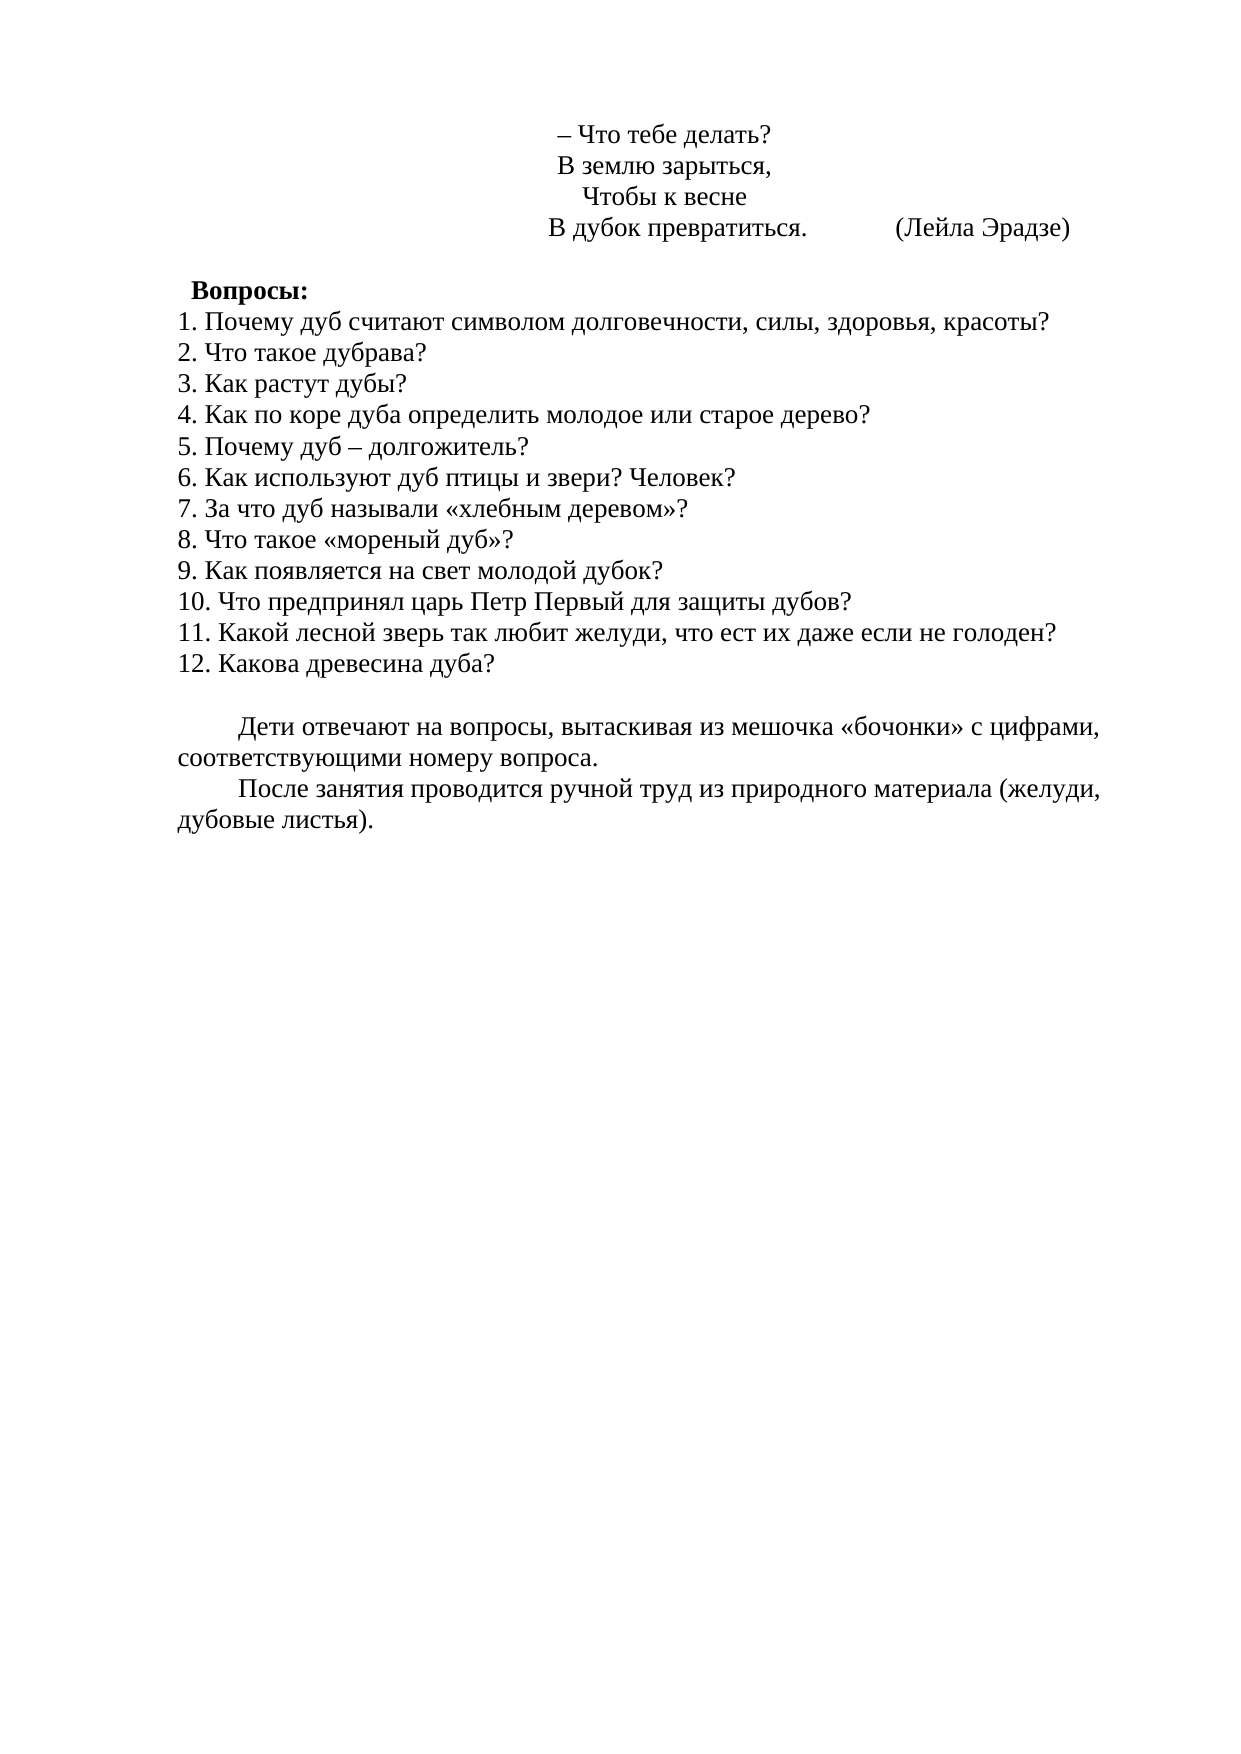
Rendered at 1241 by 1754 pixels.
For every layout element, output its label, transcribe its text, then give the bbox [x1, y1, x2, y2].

text В землю зарыться, [177, 149, 1152, 180]
text В дубок превратиться. (Лейла Эрадзе) [177, 212, 1152, 243]
text Дети отвечают на вопросы, вытаскивая из мешочка «бочонки» с цифрами, соответствующими номеру вопроса. После занятия проводится ручной труд из природного материала (желуди, дубовые листья). [177, 710, 1152, 834]
text 1. Почему дуб считают символом долговечности, силы, здоровья, красоты? 2. Что такое дубрава? 3. Как растут дубы? 4. Как по коре дуба определить молодое или старое дерево? 5. Почему дуб – долгожитель? 6. Как используют дуб птицы и звери? Человек? 7. За что дуб называли «хлебным деревом»? 8. Что такое «мореный дуб»? 9. Как появляется на свет молодой дубок? 10. Что предпринял царь Петр Первый для защиты дубов? 11. Какой лесной зверь так любит желуди, что ест их даже если не голоден? 12. Какова древесина дуба? [177, 305, 1152, 679]
text Чтобы к весне [177, 180, 1152, 212]
text Вопросы: [177, 274, 1152, 305]
text – Что тебе делать? [177, 118, 1152, 149]
